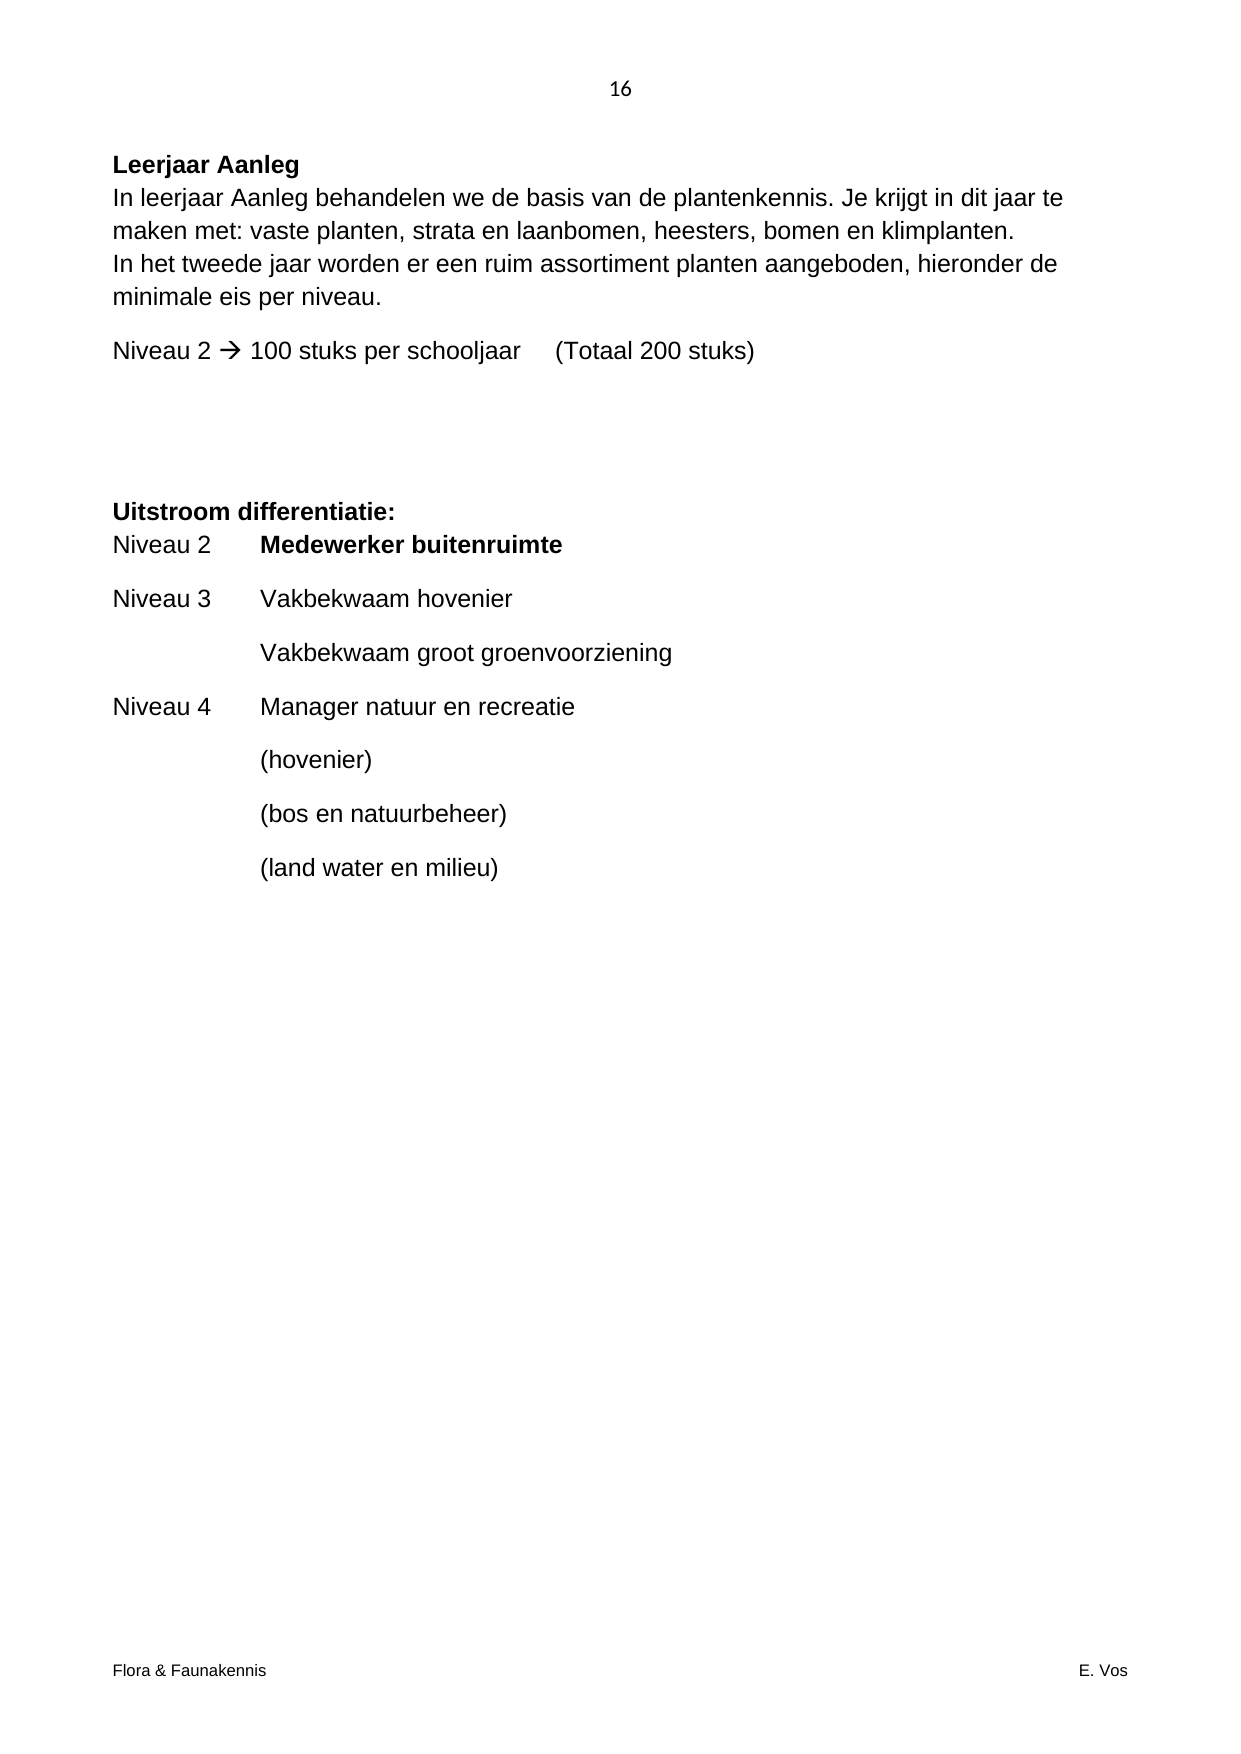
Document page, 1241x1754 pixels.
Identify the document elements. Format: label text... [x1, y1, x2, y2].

text (hovenier) [112, 745, 1128, 774]
text In leerjaar Aanleg behandelen we de basis van de plantenkennis. Je krijgt in dit jaar te maken met: vaste planten, strata en laanbomen, heesters, bomen en klimplanten. In het tweede jaar worden er een ruim assortiment planten aangeboden, hieronder de minimale eis per niveau. [112, 183, 1128, 311]
subtitle Uitstroom differentiatie: [112, 497, 1128, 526]
text Niveau 2 Medewerker buitenruimte [112, 530, 1128, 559]
text Vakbekwaam groot groenvoorziening [112, 638, 1128, 666]
text Niveau 2 100 stuks per schooljaar (Totaal 200 stuks) [112, 336, 1128, 365]
text Niveau 4 Manager natuur en recreatie [112, 692, 1128, 720]
text (land water en milieu) [112, 853, 1128, 882]
text Niveau 3 Vakbekwaam hovenier [112, 584, 1128, 613]
text (bos en natuurbeheer) [112, 799, 1128, 828]
